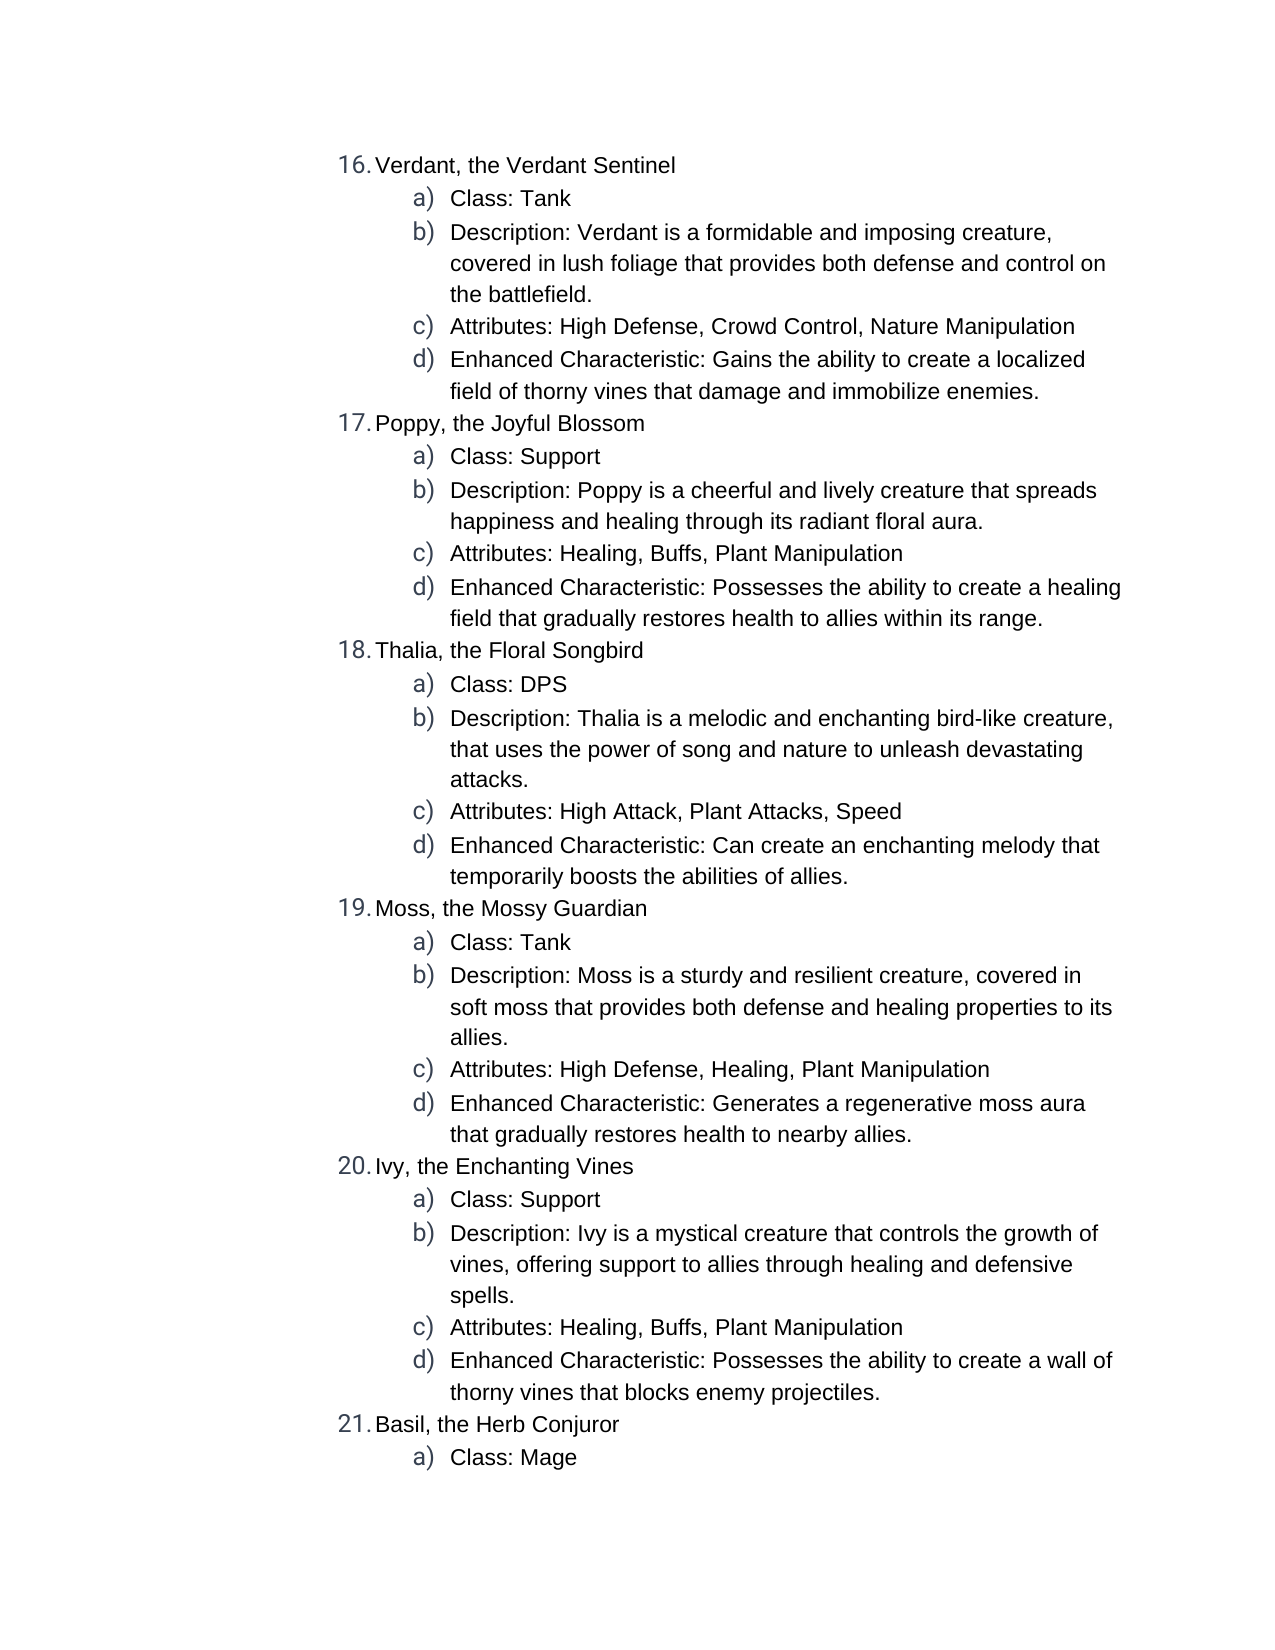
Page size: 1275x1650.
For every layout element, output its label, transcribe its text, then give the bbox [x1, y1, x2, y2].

list Basil, the Herb Conjuror [337, 1409, 1125, 1438]
list Description: Ivy is a mystical creature that controls the growth of vines, offering support to allies through healing and defensive spells. [412, 1218, 1125, 1308]
list Class: Tank [412, 927, 1125, 956]
list Poppy, the Joyful Blossom [337, 408, 1125, 437]
list Enhanced Characteristic: Possesses the ability to create a healing field that gradually restores health to allies within its range. [412, 572, 1125, 632]
list Thalia, the Floral Songbird [337, 635, 1125, 665]
list Ivy, the Enchanting Vines [337, 1151, 1125, 1180]
list Class: Support [412, 1185, 1125, 1214]
list Attributes: Healing, Buffs, Plant Manipulation [412, 1312, 1125, 1341]
list Moss, the Mossy Guardian [337, 893, 1125, 922]
list Description: Moss is a sturdy and resilient creature, covered in soft moss that provides both defense and healing properties to its allies. [412, 961, 1125, 1050]
list Attributes: High Attack, Plant Attacks, Speed [412, 796, 1125, 826]
list Class: Mage [412, 1442, 1125, 1472]
list Description: Thalia is a melodic and enchanting bird-like creature, that uses the power of song and nature to unleash devastating attacks. [412, 703, 1125, 792]
list Enhanced Characteristic: Can create an enchanting melody that temporarily boosts the abilities of allies. [412, 830, 1125, 889]
list Attributes: High Defense, Healing, Plant Manipulation [412, 1054, 1125, 1083]
list Description: Verdant is a formidable and imposing creature, covered in lush foliage that provides both defense and control on the battlefield. [412, 217, 1125, 307]
list Enhanced Characteristic: Gains the ability to create a localized field of thorny vines that damage and immobilize enemies. [412, 344, 1125, 404]
list Class: Support [412, 441, 1125, 471]
list Attributes: High Defense, Crowd Control, Nature Manipulation [412, 311, 1125, 340]
list Description: Poppy is a cheerful and lively creature that spreads happiness and healing through its radiant floral aura. [412, 475, 1125, 534]
list Class: Tank [412, 184, 1125, 213]
list Enhanced Characteristic: Generates a regenerative moss aura that gradually restores health to nearby allies. [412, 1088, 1125, 1147]
list Attributes: Healing, Buffs, Plant Manipulation [412, 538, 1125, 568]
list Enhanced Characteristic: Possesses the ability to create a wall of thorny vines that blocks enemy projectiles. [412, 1346, 1125, 1405]
list Class: DPS [412, 669, 1125, 698]
list Verdant, the Verdant Sentinel [337, 150, 1125, 179]
